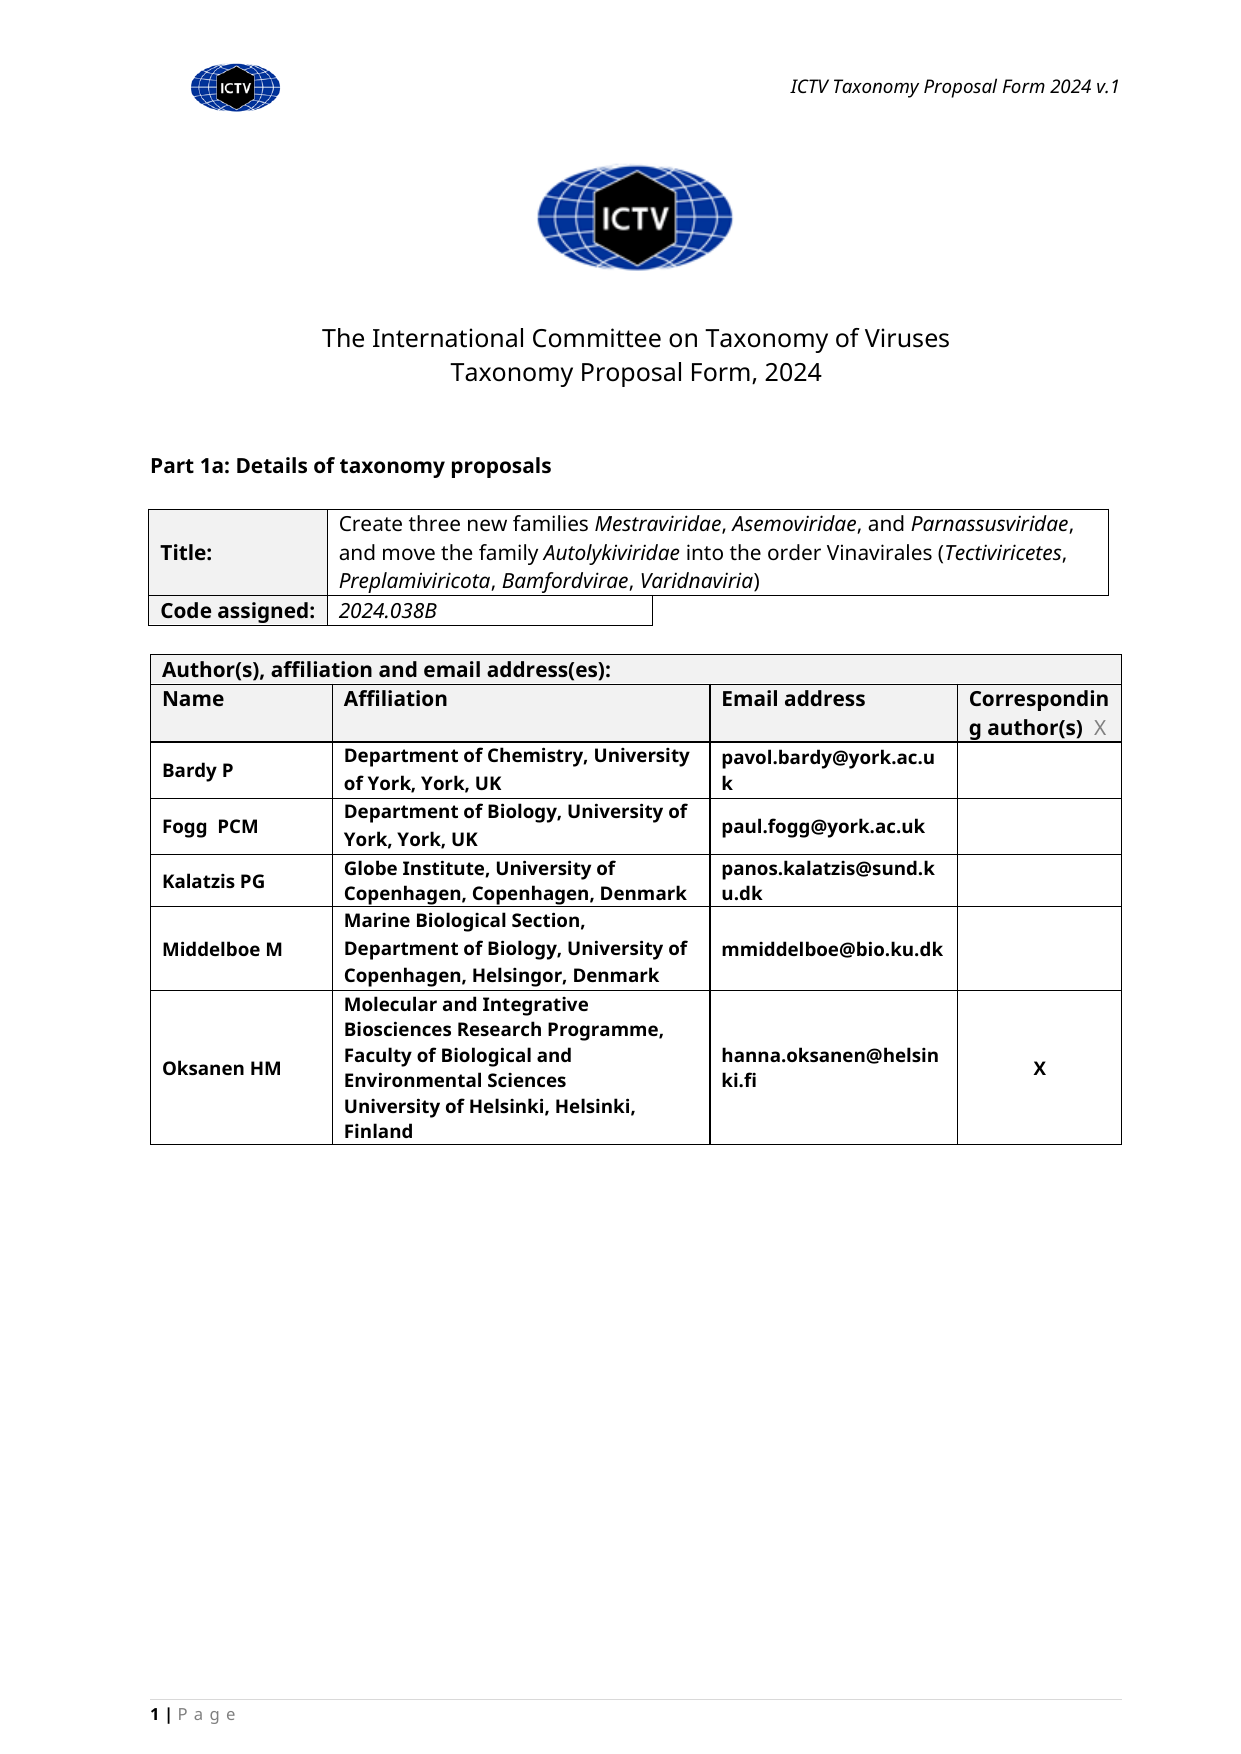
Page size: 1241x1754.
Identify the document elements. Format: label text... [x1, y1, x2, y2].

table_cell Name [151, 685, 332, 741]
text The International Committee on Taxonomy of Viruses [150, 321, 1122, 355]
table_cell Middelboe M [151, 907, 332, 990]
table_cell Department of Biology, University of York, York, UK [333, 799, 709, 854]
table_cell mmiddelboe@bio.ku.dk [711, 907, 957, 990]
picture [535, 150, 737, 274]
table_header Title: [149, 510, 327, 595]
table_cell Fogg PCM [151, 799, 332, 854]
table_cell [958, 743, 1121, 798]
table_cell Bardy P [151, 743, 332, 798]
table_cell Email address [711, 685, 957, 741]
table_cell panos.kalatzis@sund.ku.dk [711, 855, 957, 906]
table_cell Kalatzis PG [151, 855, 332, 906]
table_header Create three new families Mestraviridae, Asemoviridae, and Parnassusviridae, and move the family Autolykiviridae into the order Vinavirales (Tectiviricetes, Preplamiviricota, Bamfordvirae, Varidnaviria) [328, 510, 1108, 595]
picture [190, 56, 282, 113]
table_cell Globe Institute, University of Copenhagen, Copenhagen, Denmark [333, 855, 709, 906]
table_cell hanna.oksanen@helsinki.fi [711, 991, 957, 1144]
text Taxonomy Proposal Form, 2024 [150, 355, 1122, 389]
table_cell Affiliation [333, 685, 709, 741]
table_cell [958, 907, 1121, 990]
text Part 1a: Details of taxonomy proposals [150, 452, 1122, 480]
table_cell [958, 855, 1121, 906]
table_cell X [958, 991, 1121, 1144]
table_cell Marine Biological Section, Department of Biology, University of Copenhagen, Helsingor, Denmark [333, 907, 709, 990]
table_header Author(s), affiliation and email address(es): [151, 655, 1121, 683]
table_cell [958, 799, 1121, 854]
table_cell Oksanen HM [151, 991, 332, 1144]
table_cell Corresponding author(s) X [958, 685, 1121, 741]
table_cell Code assigned: [149, 596, 327, 624]
table_cell paul.fogg@york.ac.uk [711, 799, 957, 854]
table_cell Department of Chemistry, University of York, York, UK [333, 743, 709, 798]
table_cell 2024.038B [328, 596, 652, 624]
table_cell pavol.bardy@york.ac.uk [711, 743, 957, 798]
table_cell Molecular and Integrative Biosciences Research Programme, Faculty of Biological and Environmental Sciences University of Helsinki, Helsinki, Finland [333, 991, 709, 1144]
